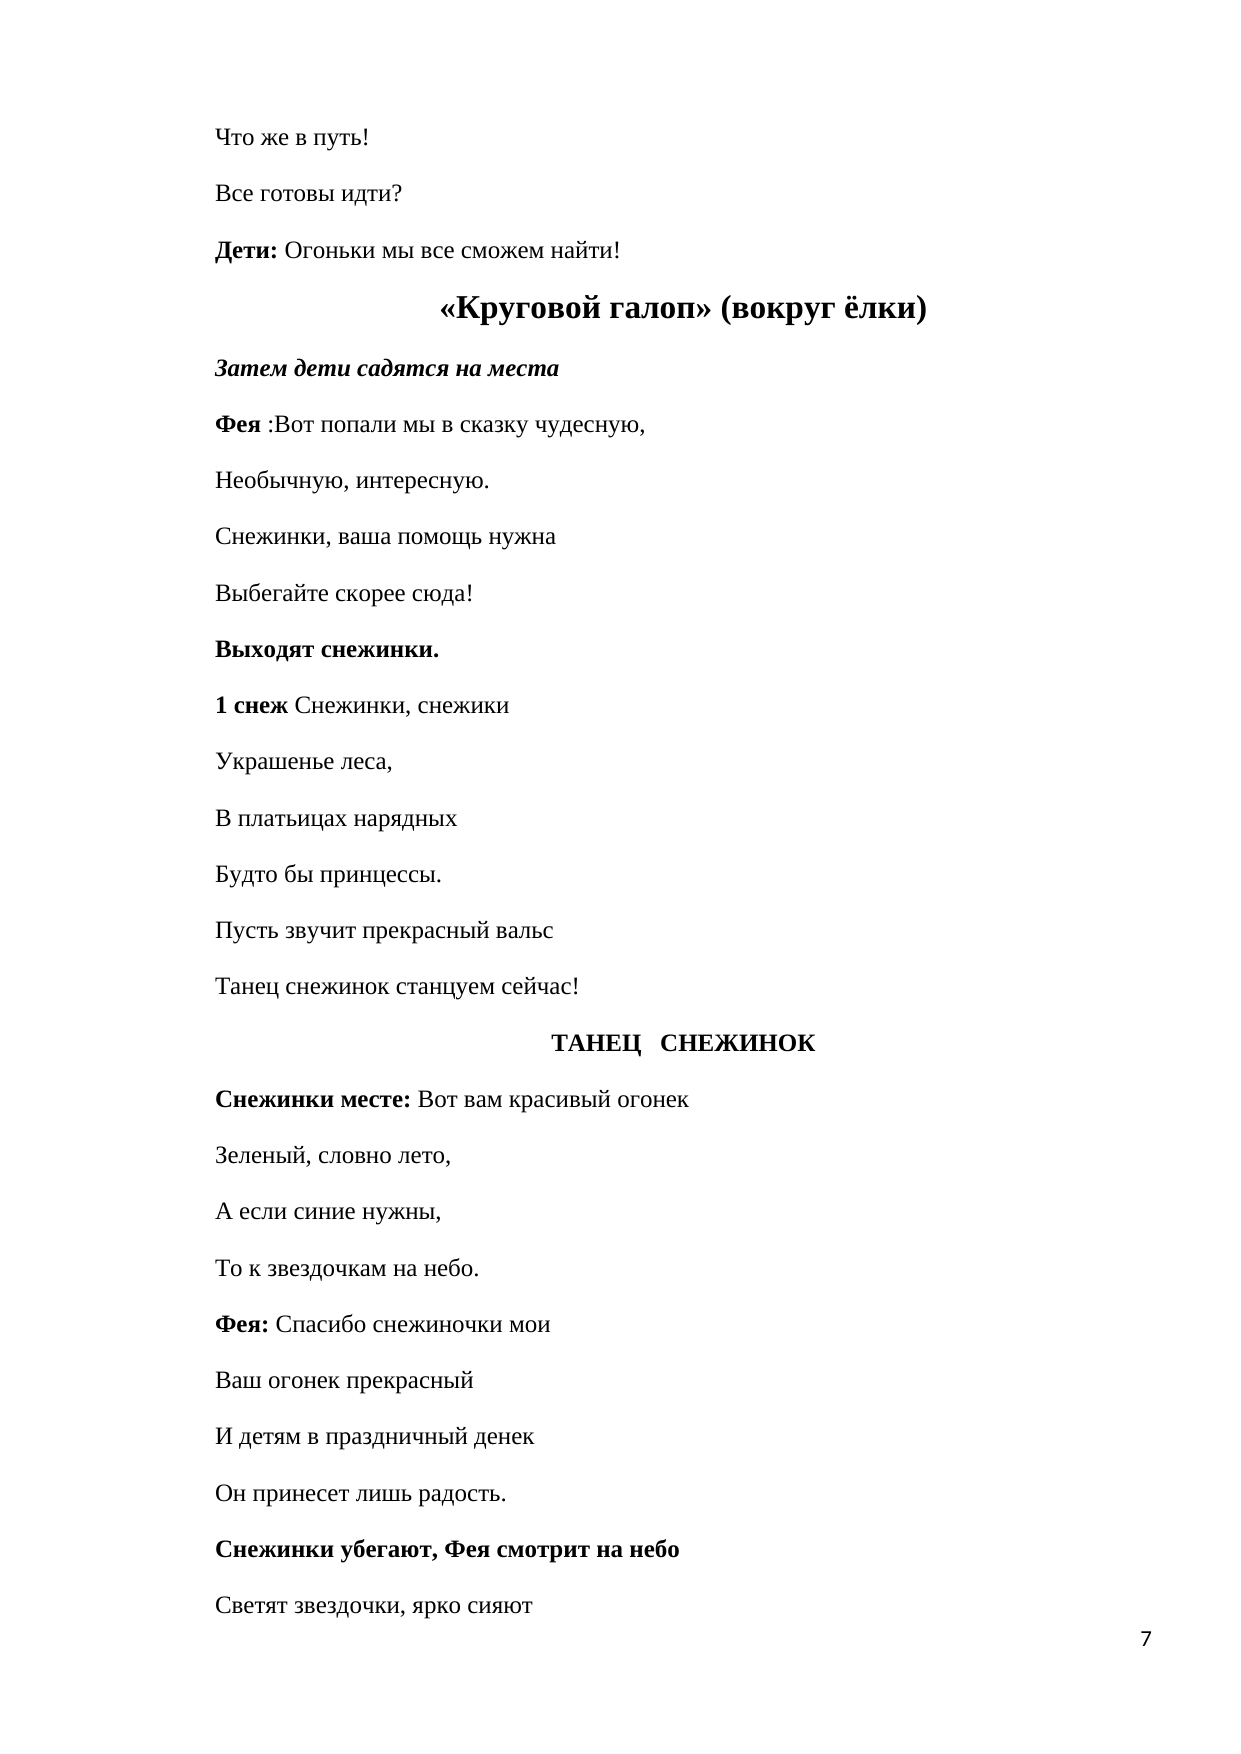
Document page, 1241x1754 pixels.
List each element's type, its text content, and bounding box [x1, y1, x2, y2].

text В платьицах нарядных [177, 799, 1152, 831]
text Он принесет лишь радость. [177, 1474, 1152, 1506]
text Фея: Спасибо снежиночки мои [177, 1305, 1152, 1338]
text Снежинки, ваша помощь нужна [177, 517, 1152, 550]
text Что же в путь! [177, 118, 1152, 151]
text То к звездочкам на небо. [177, 1249, 1152, 1281]
text Пусть звучит прекрасный вальс [177, 911, 1152, 944]
text Украшенье леса, [177, 742, 1152, 775]
text Танец снежинок станцуем сейчас! [177, 967, 1152, 1000]
text Зеленый, словно лето, [177, 1136, 1152, 1169]
text Снежинки убегают, Фея смотрит на небо [177, 1530, 1152, 1563]
text Фея :Вот попали мы в сказку чудесную, [177, 405, 1152, 438]
text Выходят снежинки. [177, 630, 1152, 663]
text Затем дети садятся на места [177, 349, 1152, 381]
text Все готовы идти? [177, 174, 1152, 207]
text ТАНЕЦ СНЕЖИНОК [177, 1024, 1152, 1056]
text «Круговой галоп» (вокруг ёлки) [177, 287, 1152, 325]
text 1 снеж Снежинки, снежики [177, 686, 1152, 719]
text А если синие нужны, [177, 1192, 1152, 1225]
text Необычную, интересную. [177, 461, 1152, 494]
text Будто бы принцессы. [177, 855, 1152, 888]
text Светят звездочки, ярко сияют [177, 1586, 1152, 1619]
text Дети: Огоньки мы все сможем найти! [177, 231, 1152, 263]
text Снежинки месте: Вот вам красивый огонек [177, 1080, 1152, 1113]
text И детям в праздничный денек [177, 1417, 1152, 1450]
text Выбегайте скорее сюда! [177, 574, 1152, 606]
text Ваш огонек прекрасный [177, 1361, 1152, 1394]
